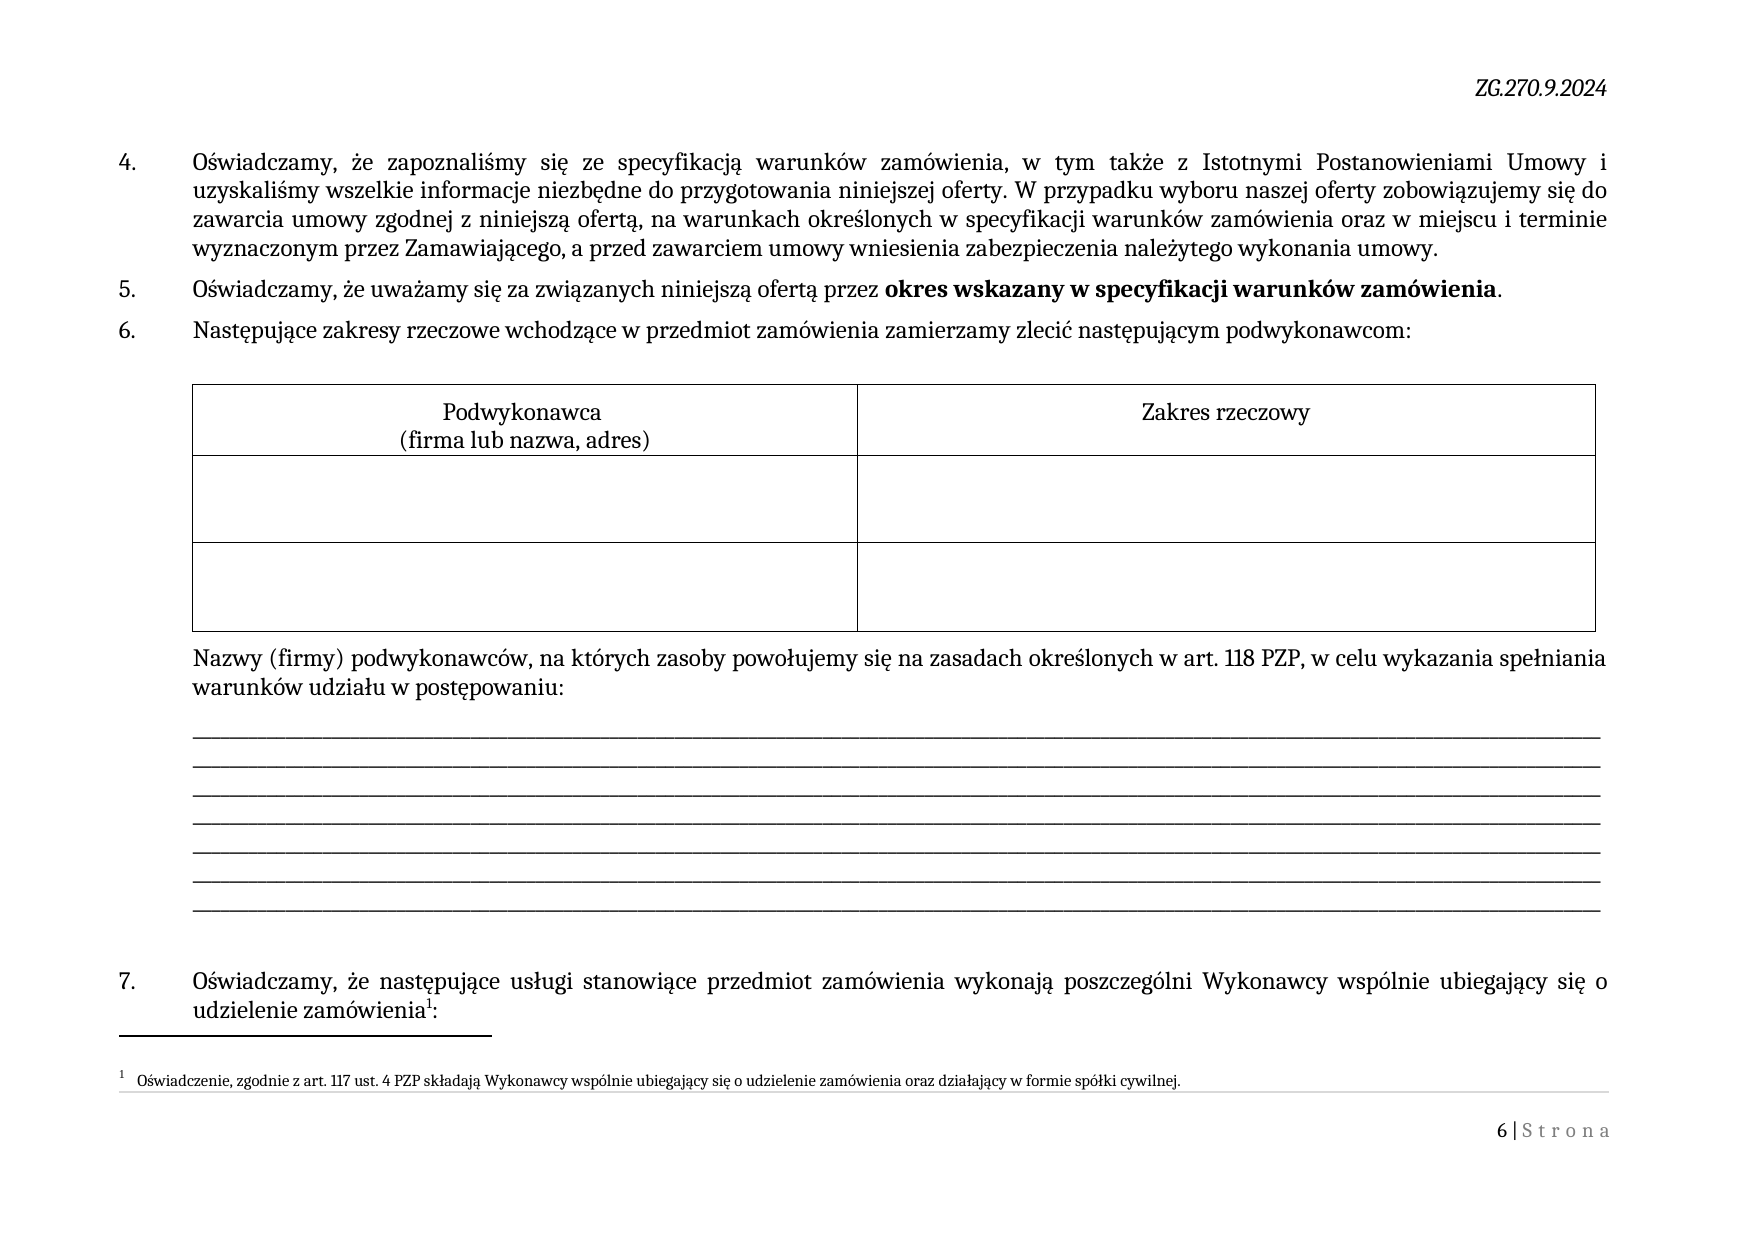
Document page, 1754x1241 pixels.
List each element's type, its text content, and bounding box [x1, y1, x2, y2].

table_cell [193, 456, 857, 542]
table_cell [858, 456, 1595, 542]
text 5. Oświadczamy, że uważamy się za związanych niniejszą ofertą przez okres wskazany w specyfikacji warunków zamówienia. [119, 275, 1609, 304]
table_cell [193, 543, 857, 631]
list 7. Oświadczamy, że następujące usługi stanowiące przedmiot zamówienia wykonają poszczególni Wykonawcy wspólnie ubiegający się o udzielenie zamówienia: [119, 967, 1609, 1024]
table_header Zakres rzeczowy [858, 385, 1595, 455]
text Nazwy (firmy) podwykonawców, na których zasoby powołujemy się na zasadach określonych w art. 118 PZP, w celu wykazania spełniania warunków udziału w postępowaniu: [193, 644, 1609, 702]
text 6. Następujące zakresy rzeczowe wchodzące w przedmiot zamówienia zamierzamy zlecić następującym podwykonawcom: [119, 316, 1609, 345]
table_header Podwykonawca (firma lub nazwa, adres) [193, 385, 857, 455]
table_cell [858, 543, 1595, 631]
text 4. Oświadczamy, że zapoznaliśmy się ze specyfikacją warunków zamówienia, w tym także z Istotnymi Postanowieniami Umowy i uzyskaliśmy wszelkie informacje niezbędne do przygotowania niniejszej oferty. W przypadku wyboru naszej oferty zobowiązujemy się do zawarcia umowy zgodnej z niniejszą ofertą, na warunkach określonych w specyfikacji warunków zamówienia oraz w miejscu i terminie wyznaczonym przez Zamawiającego, a przed zawarciem umowy wniesienia zabezpieczenia należytego wykonania umowy. [119, 148, 1609, 263]
text ________________________________________________________________________________________________________________________________________________________________________________________________________________________________________________________________________________________________________________________________________________________________________________________________________________________________________________________________________________________________________________________________________________________________________________________________________________________________________________________________________________________________________________________________________________________________________________________________________________________________________________________________________________________________________________________________________________________________________________________________________________________________________________________________________________________________________ [193, 714, 1609, 915]
